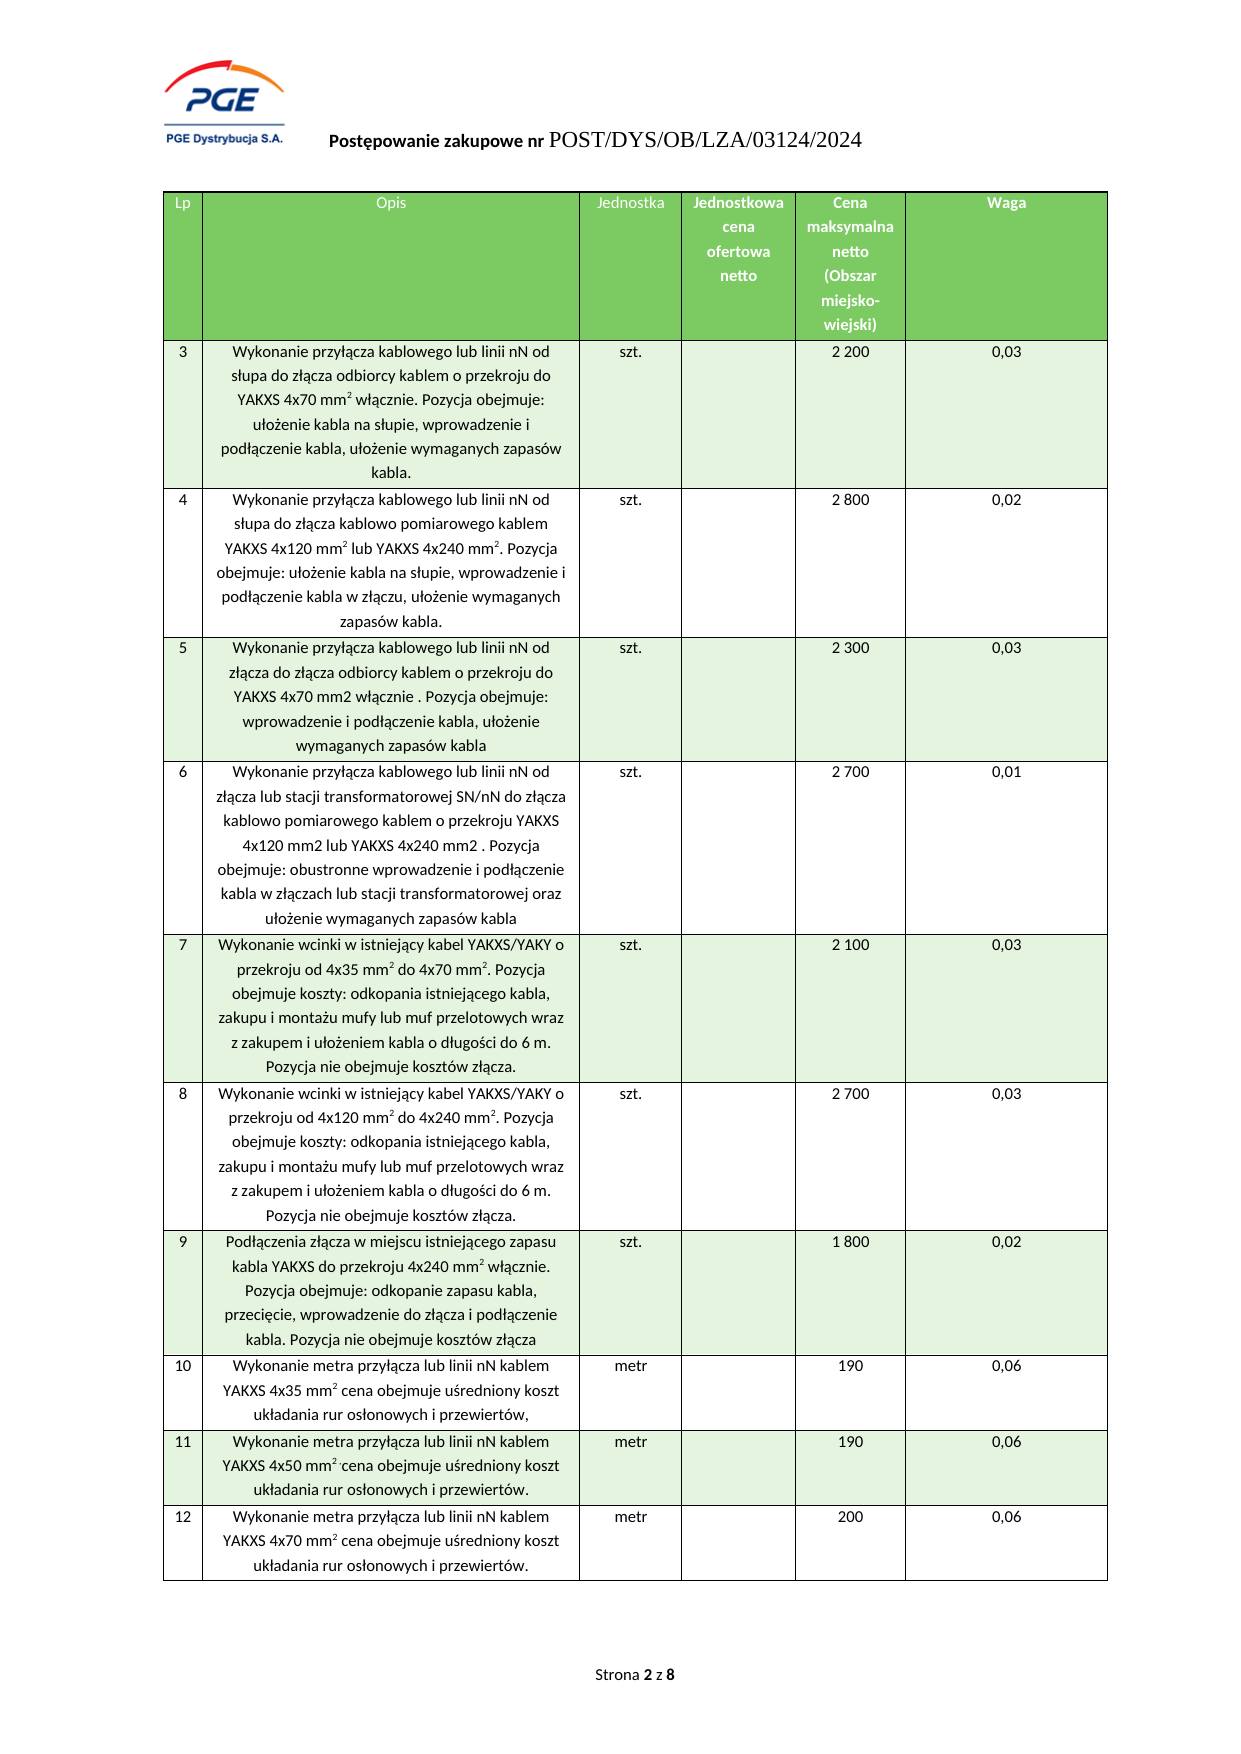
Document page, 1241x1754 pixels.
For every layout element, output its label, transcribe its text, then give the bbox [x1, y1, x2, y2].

table_cell szt. [580, 1083, 681, 1230]
table_header Jednostka [580, 193, 681, 340]
table_cell [682, 762, 795, 933]
table_cell szt. [580, 762, 681, 933]
table_cell 3 [164, 341, 202, 488]
table_cell 2 700 [796, 762, 905, 933]
table_cell [682, 935, 795, 1082]
table_cell 0,03 [906, 341, 1107, 488]
table_cell Wykonanie wcinki w istniejący kabel YAKXS/YAKY o przekroju od 4x120 mm2 do 4x240 mm2. Pozycja obejmuje koszty: odkopania istniejącego kabla, zakupu i montażu mufy lub muf przelotowych wraz z zakupem i ułożeniem kabla o długości do 6 m. Pozycja nie obejmuje kosztów złącza. [203, 1083, 579, 1230]
table_cell 0,02 [906, 489, 1107, 637]
table_cell Wykonanie metra przyłącza lub linii nN kablem YAKXS 4x35 mm2 cena obejmuje uśredniony koszt układania rur osłonowych i przewiertów, [203, 1356, 579, 1430]
table_cell [682, 1083, 795, 1230]
table_cell 12 [164, 1506, 202, 1580]
table_cell [682, 1356, 795, 1430]
table_cell 0,03 [906, 1083, 1107, 1230]
table_cell szt. [580, 1231, 681, 1354]
table_header Cena maksymalna netto (Obszar miejsko-wiejski) [796, 193, 905, 340]
table_cell metr [580, 1431, 681, 1505]
table_cell Podłączenia złącza w miejscu istniejącego zapasu kabla YAKXS do przekroju 4x240 mm2 włącznie. Pozycja obejmuje: odkopanie zapasu kabla, przecięcie, wprowadzenie do złącza i podłączenie kabla. Pozycja nie obejmuje kosztów złącza [203, 1231, 579, 1354]
table_cell 7 [164, 935, 202, 1082]
table_cell 11 [164, 1431, 202, 1505]
table_cell [682, 1506, 795, 1580]
table_cell 0,06 [906, 1356, 1107, 1430]
table_cell Wykonanie wcinki w istniejący kabel YAKXS/YAKY o przekroju od 4x35 mm2 do 4x70 mm2. Pozycja obejmuje koszty: odkopania istniejącego kabla, zakupu i montażu mufy lub muf przelotowych wraz z zakupem i ułożeniem kabla o długości do 6 m. Pozycja nie obejmuje kosztów złącza. [203, 935, 579, 1082]
table_cell 9 [164, 1231, 202, 1354]
table_cell 6 [164, 762, 202, 933]
table_cell [682, 1231, 795, 1354]
table_cell [682, 638, 795, 761]
table_cell 1 800 [796, 1231, 905, 1354]
table_header Waga [906, 193, 1107, 340]
table_cell 0,03 [906, 935, 1107, 1082]
table_cell szt. [580, 489, 681, 637]
table_cell 5 [164, 638, 202, 761]
table_cell 0,03 [906, 638, 1107, 761]
table_cell 2 300 [796, 638, 905, 761]
table_cell 0,01 [906, 762, 1107, 933]
table_cell 190 [796, 1431, 905, 1505]
table_cell Wykonanie przyłącza kablowego lub linii nN od słupa do złącza kablowo pomiarowego kablem YAKXS 4x120 mm2 lub YAKXS 4x240 mm2. Pozycja obejmuje: ułożenie kabla na słupie, wprowadzenie i podłączenie kabla w złączu, ułożenie wymaganych zapasów kabla. [203, 489, 579, 637]
table_header Opis [203, 193, 579, 340]
table_cell metr [580, 1356, 681, 1430]
table_cell 0,02 [906, 1231, 1107, 1354]
table_cell 2 800 [796, 489, 905, 637]
table_cell 190 [796, 1356, 905, 1430]
table_cell 200 [796, 1506, 905, 1580]
table_cell 0,06 [906, 1431, 1107, 1505]
table_cell Wykonanie przyłącza kablowego lub linii nN od złącza lub stacji transformatorowej SN/nN do złącza kablowo pomiarowego kablem o przekroju YAKXS 4x120 mm2 lub YAKXS 4x240 mm2 . Pozycja obejmuje: obustronne wprowadzenie i podłączenie kabla w złączach lub stacji transformatorowej oraz ułożenie wymaganych zapasów kabla [203, 762, 579, 933]
table_cell 0,06 [906, 1506, 1107, 1580]
table_header Lp [164, 193, 202, 340]
table_cell [682, 1431, 795, 1505]
table_cell Wykonanie metra przyłącza lub linii nN kablem YAKXS 4x50 mm2 ,cena obejmuje uśredniony koszt układania rur osłonowych i przewiertów. [203, 1431, 579, 1505]
table_cell Wykonanie przyłącza kablowego lub linii nN od słupa do złącza odbiorcy kablem o przekroju do YAKXS 4x70 mm2 włącznie. Pozycja obejmuje: ułożenie kabla na słupie, wprowadzenie i podłączenie kabla, ułożenie wymaganych zapasów kabla. [203, 341, 579, 488]
table_cell Wykonanie przyłącza kablowego lub linii nN od złącza do złącza odbiorcy kablem o przekroju do YAKXS 4x70 mm2 włącznie . Pozycja obejmuje: wprowadzenie i podłączenie kabla, ułożenie wymaganych zapasów kabla [203, 638, 579, 761]
table_cell 2 700 [796, 1083, 905, 1230]
table_header Jednostkowa cena ofertowa netto [682, 193, 795, 340]
table_cell metr [580, 1506, 681, 1580]
table_cell 8 [164, 1083, 202, 1230]
table_cell 2 200 [796, 341, 905, 488]
table_cell szt. [580, 935, 681, 1082]
table_cell [682, 489, 795, 637]
table_cell [682, 341, 795, 488]
table_cell 2 100 [796, 935, 905, 1082]
picture [162, 59, 287, 147]
table_cell 4 [164, 489, 202, 637]
table_cell szt. [580, 638, 681, 761]
table_cell szt. [580, 341, 681, 488]
table_cell 10 [164, 1356, 202, 1430]
table_cell Wykonanie metra przyłącza lub linii nN kablem YAKXS 4x70 mm2 cena obejmuje uśredniony koszt układania rur osłonowych i przewiertów. [203, 1506, 579, 1580]
